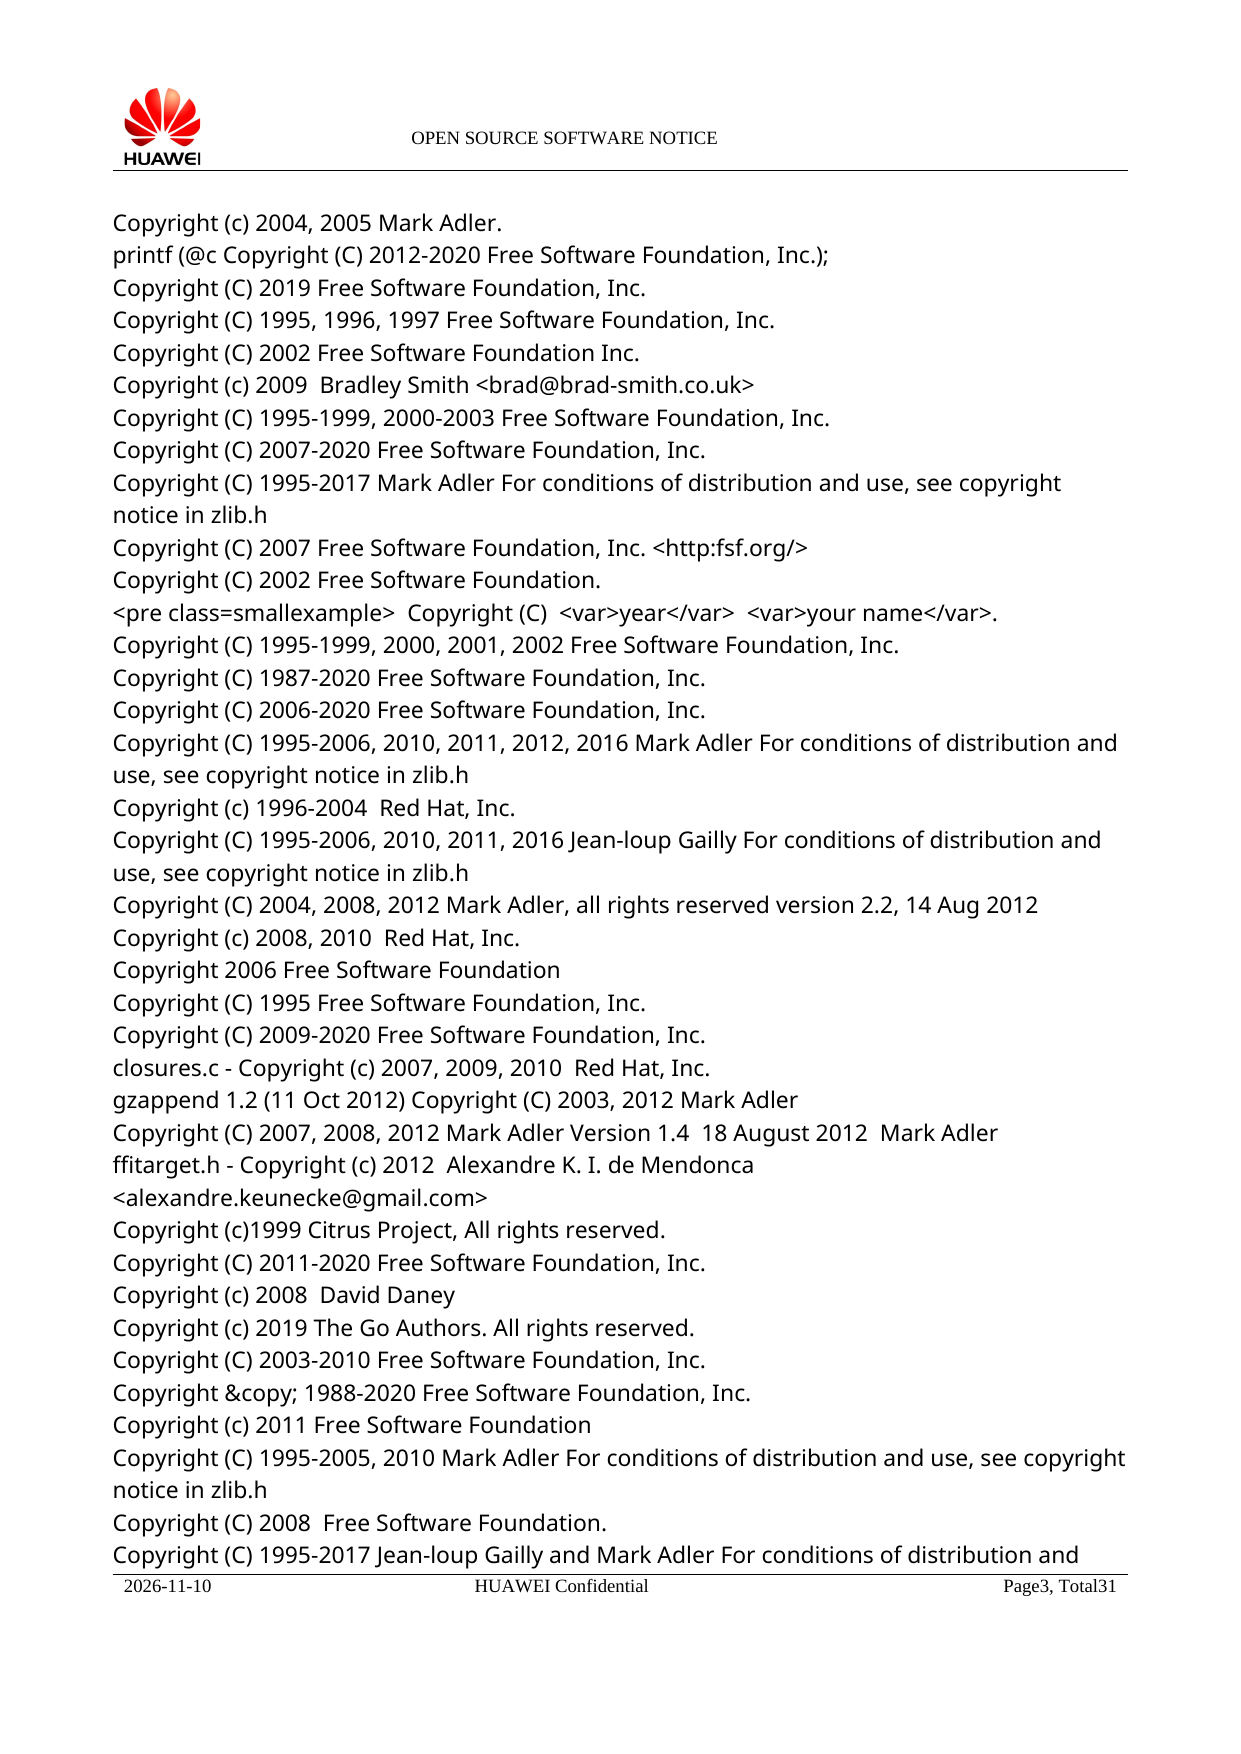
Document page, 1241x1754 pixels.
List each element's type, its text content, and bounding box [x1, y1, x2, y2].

picture [124, 88, 201, 165]
